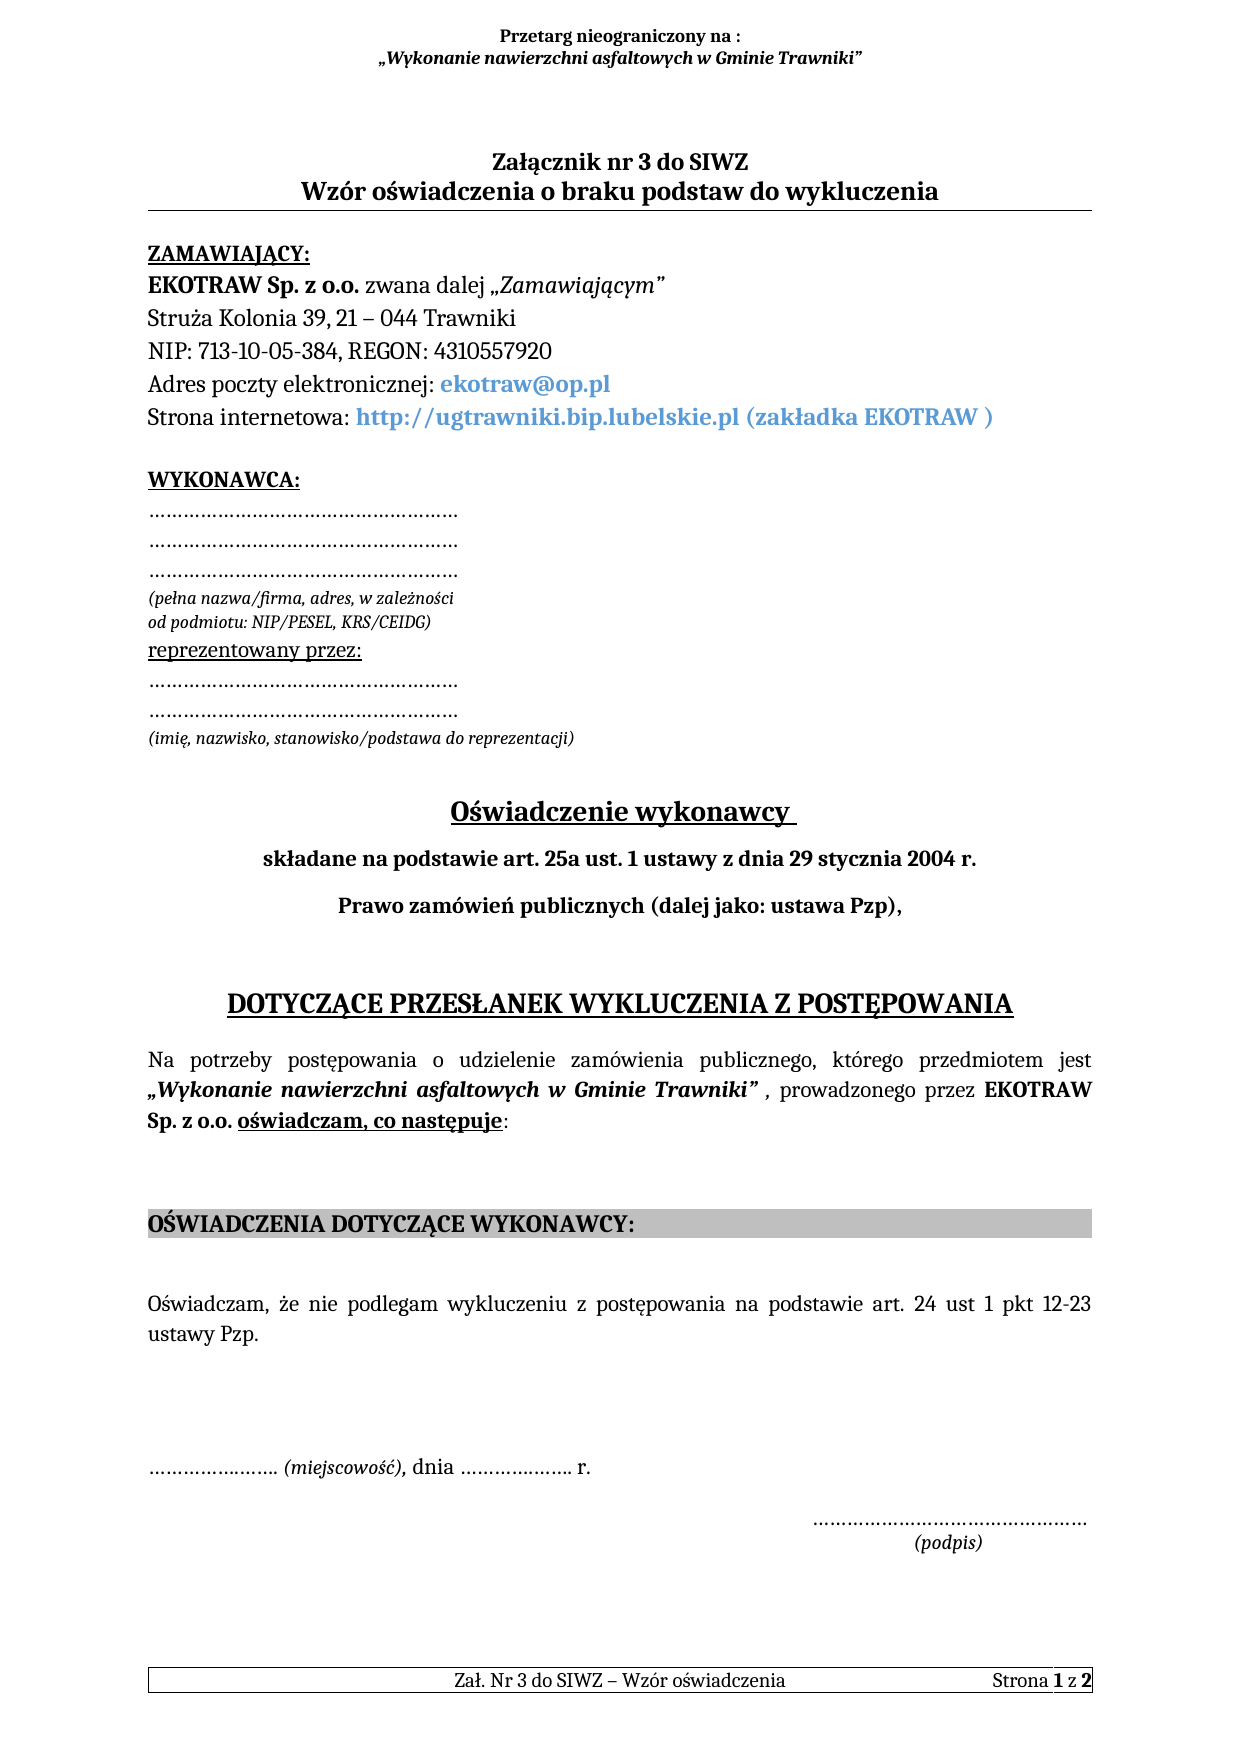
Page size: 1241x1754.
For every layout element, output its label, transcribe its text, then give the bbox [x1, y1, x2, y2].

text NIP: 713-10-05-384, REGON: 4310557920 [148, 337, 1092, 366]
text Prawo zamówień publicznych (dalej jako: ustawa Pzp), [148, 893, 1092, 919]
text OŚWIADCZENIA DOTYCZĄCE WYKONAWCY: [148, 1209, 1092, 1238]
text Oświadczam, że nie podlegam wykluczeniu z postępowania na podstawie art. 24 ust 1 pkt 12-23 ustawy Pzp. [148, 1291, 1092, 1348]
text Załącznik nr 3 do SIWZ [148, 148, 1092, 176]
text (imię, nazwisko, stanowisko/podstawa do reprezentacji) [148, 727, 1092, 749]
text ……………………………………………………………………………………………… [148, 497, 472, 553]
text ZAMAWIAJĄCY: [148, 241, 1092, 267]
text (podpis) [738, 1531, 1092, 1555]
text reprezentowany przez: [148, 637, 1092, 663]
text Strona internetowa: http://ugtrawniki.bip.lubelskie.pl (zakładka EKOTRAW ) [148, 403, 1092, 432]
text ……………………………………………… [148, 667, 1092, 693]
text Na potrzeby postępowania o udzielenie zamówienia publicznego, którego przedmiotem jest „Wykonanie nawierzchni asfaltowych w Gminie Trawniki” , prowadzonego przez EKOTRAW Sp. z o.o. oświadczam, co następuje: [148, 1047, 1092, 1134]
text Struża Kolonia 39, 21 – 044 Trawniki [148, 304, 1092, 333]
text ………………………………………… [148, 1504, 1092, 1531]
text składane na podstawie art. 25a ust. 1 ustawy z dnia 29 stycznia 2004 r. [148, 846, 1092, 872]
text ……………………………………………… [148, 697, 1092, 724]
text DOTYCZĄCE PRZESŁANEK WYKLUCZENIA Z POSTĘPOWANIA [148, 988, 1092, 1021]
text (pełna nazwa/firma, adres, w zależności od podmiotu: NIP/PESEL, KRS/CEIDG) [148, 587, 472, 634]
text EKOTRAW Sp. z o.o. zwana dalej „Zamawiającym” [148, 271, 1092, 300]
text WYKONAWCA: [148, 466, 1092, 493]
text Wzór oświadczenia o braku podstaw do wykluczenia [148, 176, 1092, 210]
text …………….……. (miejscowość), dnia ………….……. r. [148, 1453, 1092, 1480]
text Adres poczty elektronicznej: ekotraw@op.pl [148, 370, 1092, 399]
text ……………………………………………… [148, 557, 472, 583]
text Oświadczenie wykonawcy [148, 795, 1092, 828]
